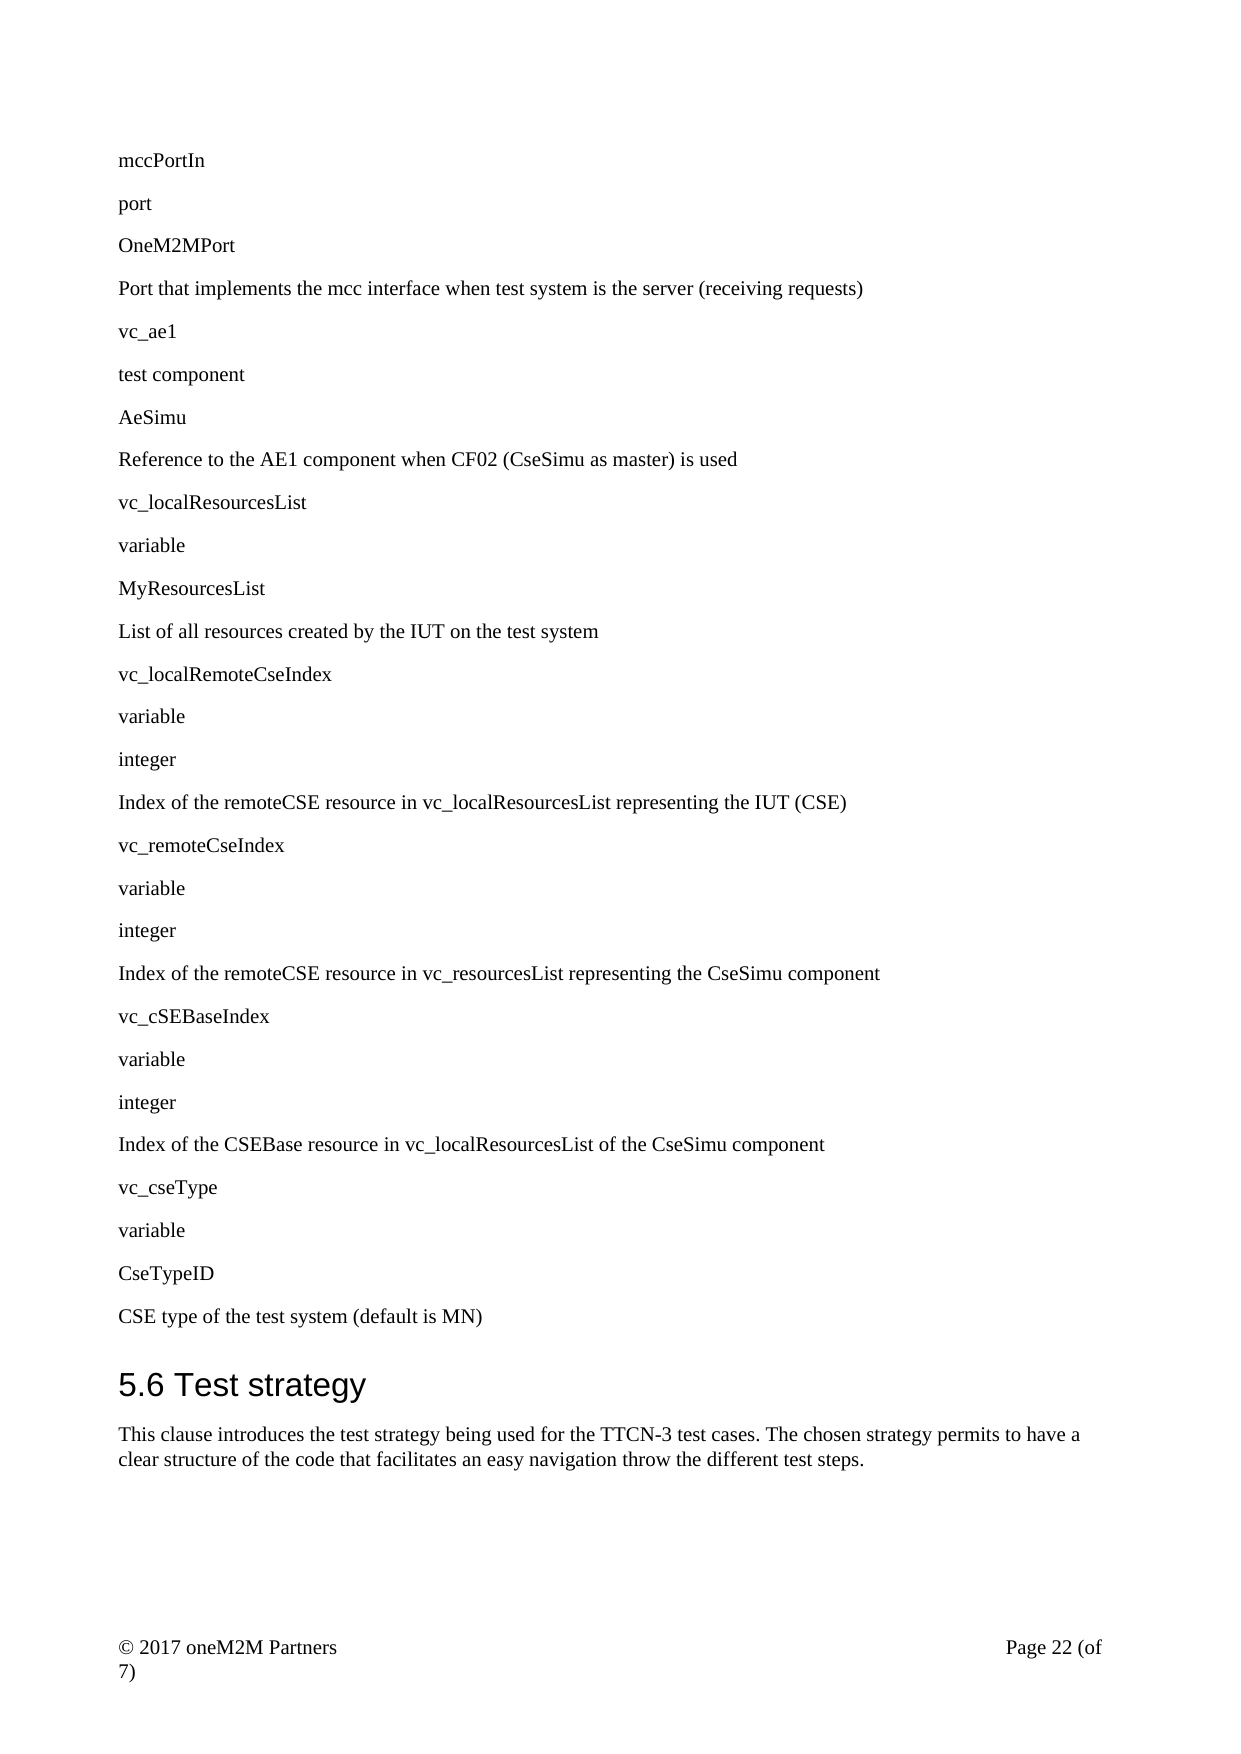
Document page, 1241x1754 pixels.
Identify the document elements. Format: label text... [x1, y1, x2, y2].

subtitle 5.6 Test strategy [118, 1365, 1122, 1404]
